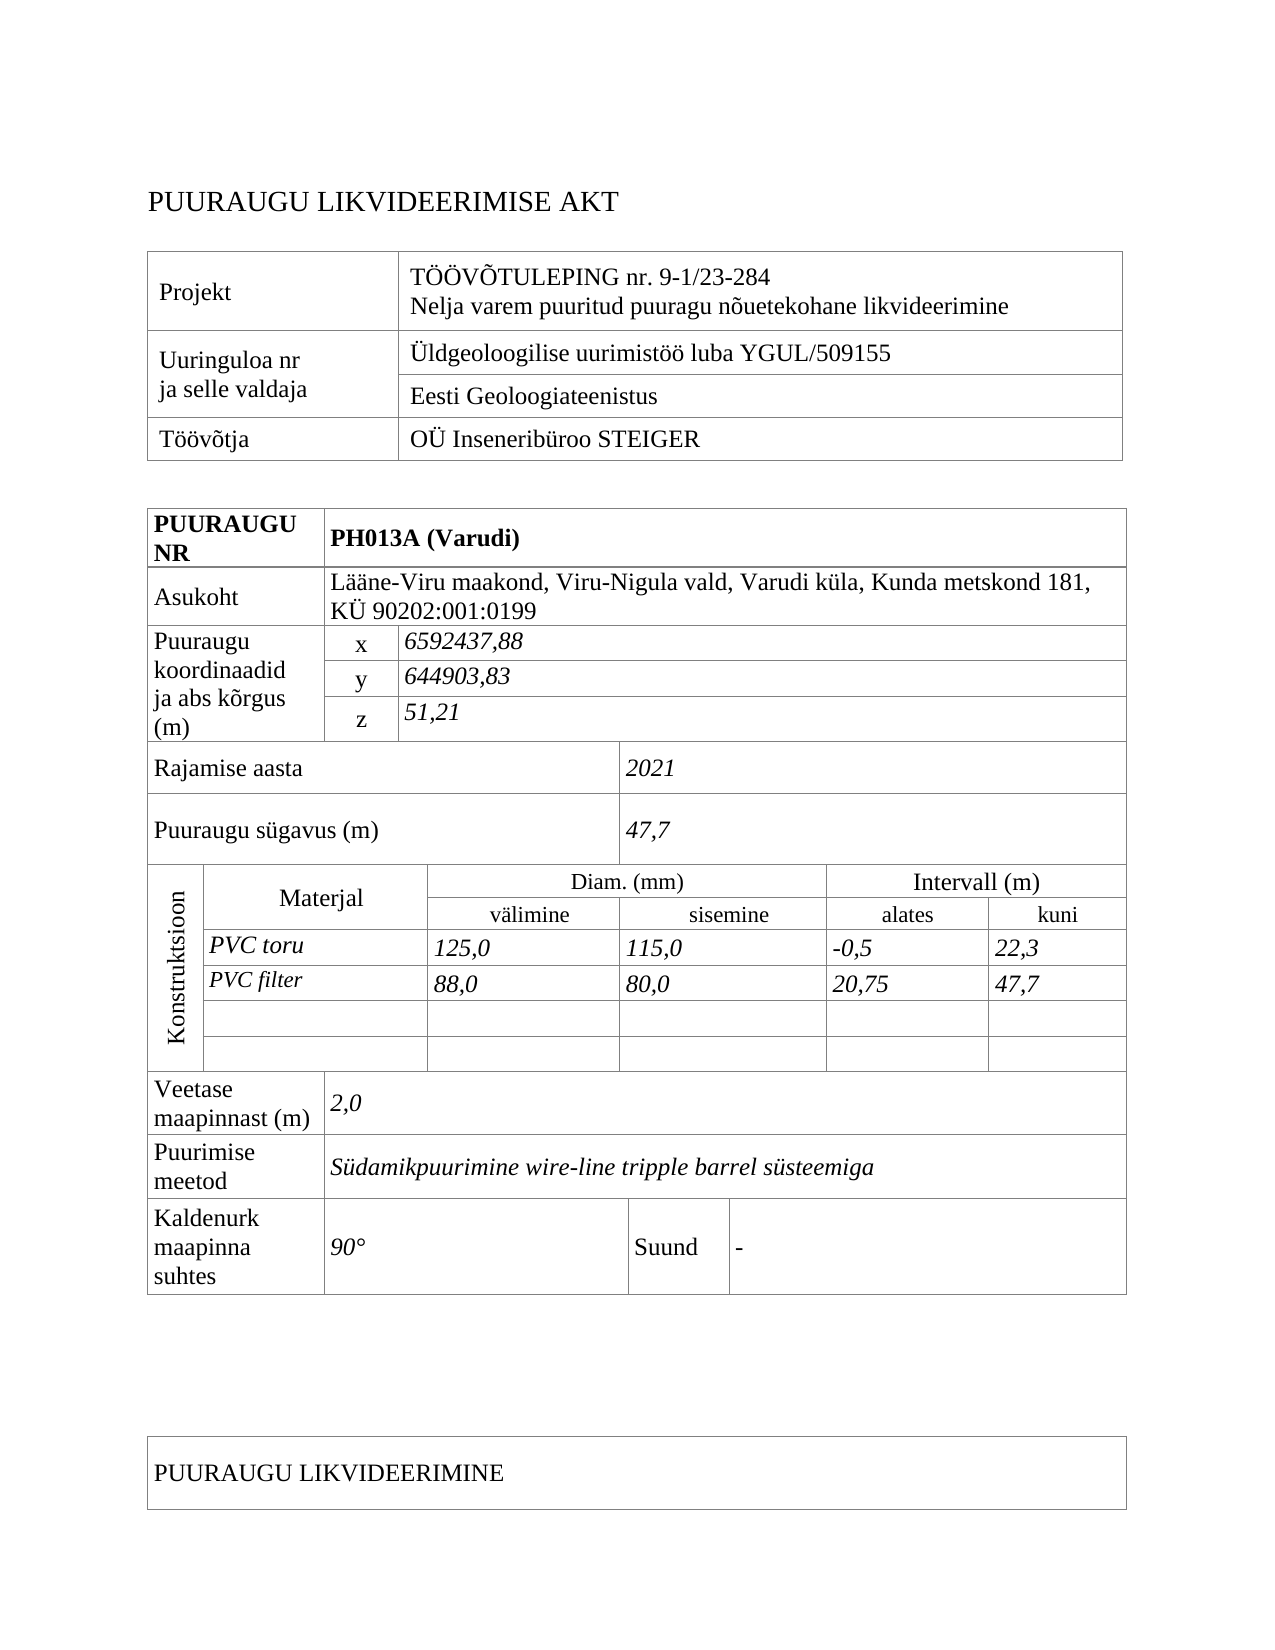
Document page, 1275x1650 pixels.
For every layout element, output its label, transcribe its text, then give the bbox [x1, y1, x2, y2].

table_cell x [325, 626, 398, 660]
table_header PUURAUGU LIKVIDEERIMINE [148, 1437, 1126, 1509]
table_cell Eesti Geoloogiateenistus [399, 375, 1122, 417]
table_cell PVC toru [204, 930, 427, 965]
table_cell [428, 1037, 619, 1071]
table_header Projekt [148, 252, 398, 330]
table_cell 22,3 [989, 930, 1126, 965]
table_cell 47,7 [620, 794, 1126, 864]
table_cell 47,7 [989, 966, 1126, 1000]
table_cell Puurimise meetod [148, 1135, 324, 1198]
table_cell 51,21 [399, 697, 1126, 741]
table_cell - [730, 1199, 1126, 1294]
table_cell Töövõtja [148, 418, 398, 460]
table_cell 2,0 [325, 1072, 1126, 1133]
table_cell OÜ Inseneribüroo STEIGER [399, 418, 1122, 460]
table_cell [827, 1037, 988, 1071]
table_cell 88,0 [428, 966, 619, 1000]
table_cell Puuraugu koordinaadid ja abs kõrgus (m) [148, 626, 324, 741]
table_cell z [325, 697, 398, 741]
table_cell Asukoht [148, 568, 324, 625]
table_cell Materjal [204, 865, 427, 929]
table_cell [204, 1037, 427, 1071]
table_cell 125,0 [428, 930, 619, 965]
table_cell PVC filter [204, 966, 427, 1000]
table_cell Lääne-Viru maakond, Viru-Nigula vald, Varudi küla, Kunda metskond 181, KÜ 90202:001:0199 [325, 568, 1126, 625]
table_cell y [325, 661, 398, 696]
table_cell 20,75 [827, 966, 988, 1000]
table_cell [428, 1001, 619, 1036]
table_cell Uuringuloa nr ja selle valdaja [148, 331, 398, 417]
table_cell [989, 1037, 1126, 1071]
table_cell Puuraugu sügavus (m) [148, 794, 619, 864]
table_header PH013A (Varudi) [325, 509, 1126, 566]
table_cell [620, 1037, 826, 1071]
table_cell 90° [325, 1199, 628, 1294]
table_cell 115,0 [620, 930, 826, 965]
table_cell sisemine [620, 898, 826, 929]
table_header PUURAUGU NR [148, 509, 324, 566]
table_cell [620, 1001, 826, 1036]
table_header TÖÖVÕTULEPING nr. 9-1/23-284 Nelja varem puuritud puuragu nõuetekohane likvideerimine [399, 252, 1122, 330]
table_cell alates [827, 898, 988, 929]
table_cell välimine [428, 898, 619, 929]
table_cell Rajamise aasta [148, 742, 619, 793]
table_cell Kaldenurk maapinna suhtes [148, 1199, 324, 1294]
table_cell Veetase maapinnast (m) [148, 1072, 324, 1133]
table_cell kuni [989, 898, 1126, 929]
table_cell 644903,83 [399, 661, 1126, 696]
text PUURAUGU LIKVIDEERIMISE AKT [148, 184, 1127, 217]
table_cell [204, 1001, 427, 1036]
table_cell Südamikpuurimine wire-line tripple barrel süsteemiga [325, 1135, 1126, 1198]
table_cell Intervall (m) [827, 865, 1126, 897]
table_cell 80,0 [620, 966, 826, 1000]
table_cell 6592437,88 [399, 626, 1126, 660]
table_cell Üldgeoloogilise uurimistöö luba YGUL/509155 [399, 331, 1122, 373]
table_cell [989, 1001, 1126, 1036]
table_cell [827, 1001, 988, 1036]
table_cell Konstruktsioon [148, 865, 203, 1071]
table_cell -0,5 [827, 930, 988, 965]
table_cell Diam. (mm) [428, 865, 826, 897]
table_cell Suund [629, 1199, 729, 1294]
table_cell 2021 [620, 742, 1126, 793]
